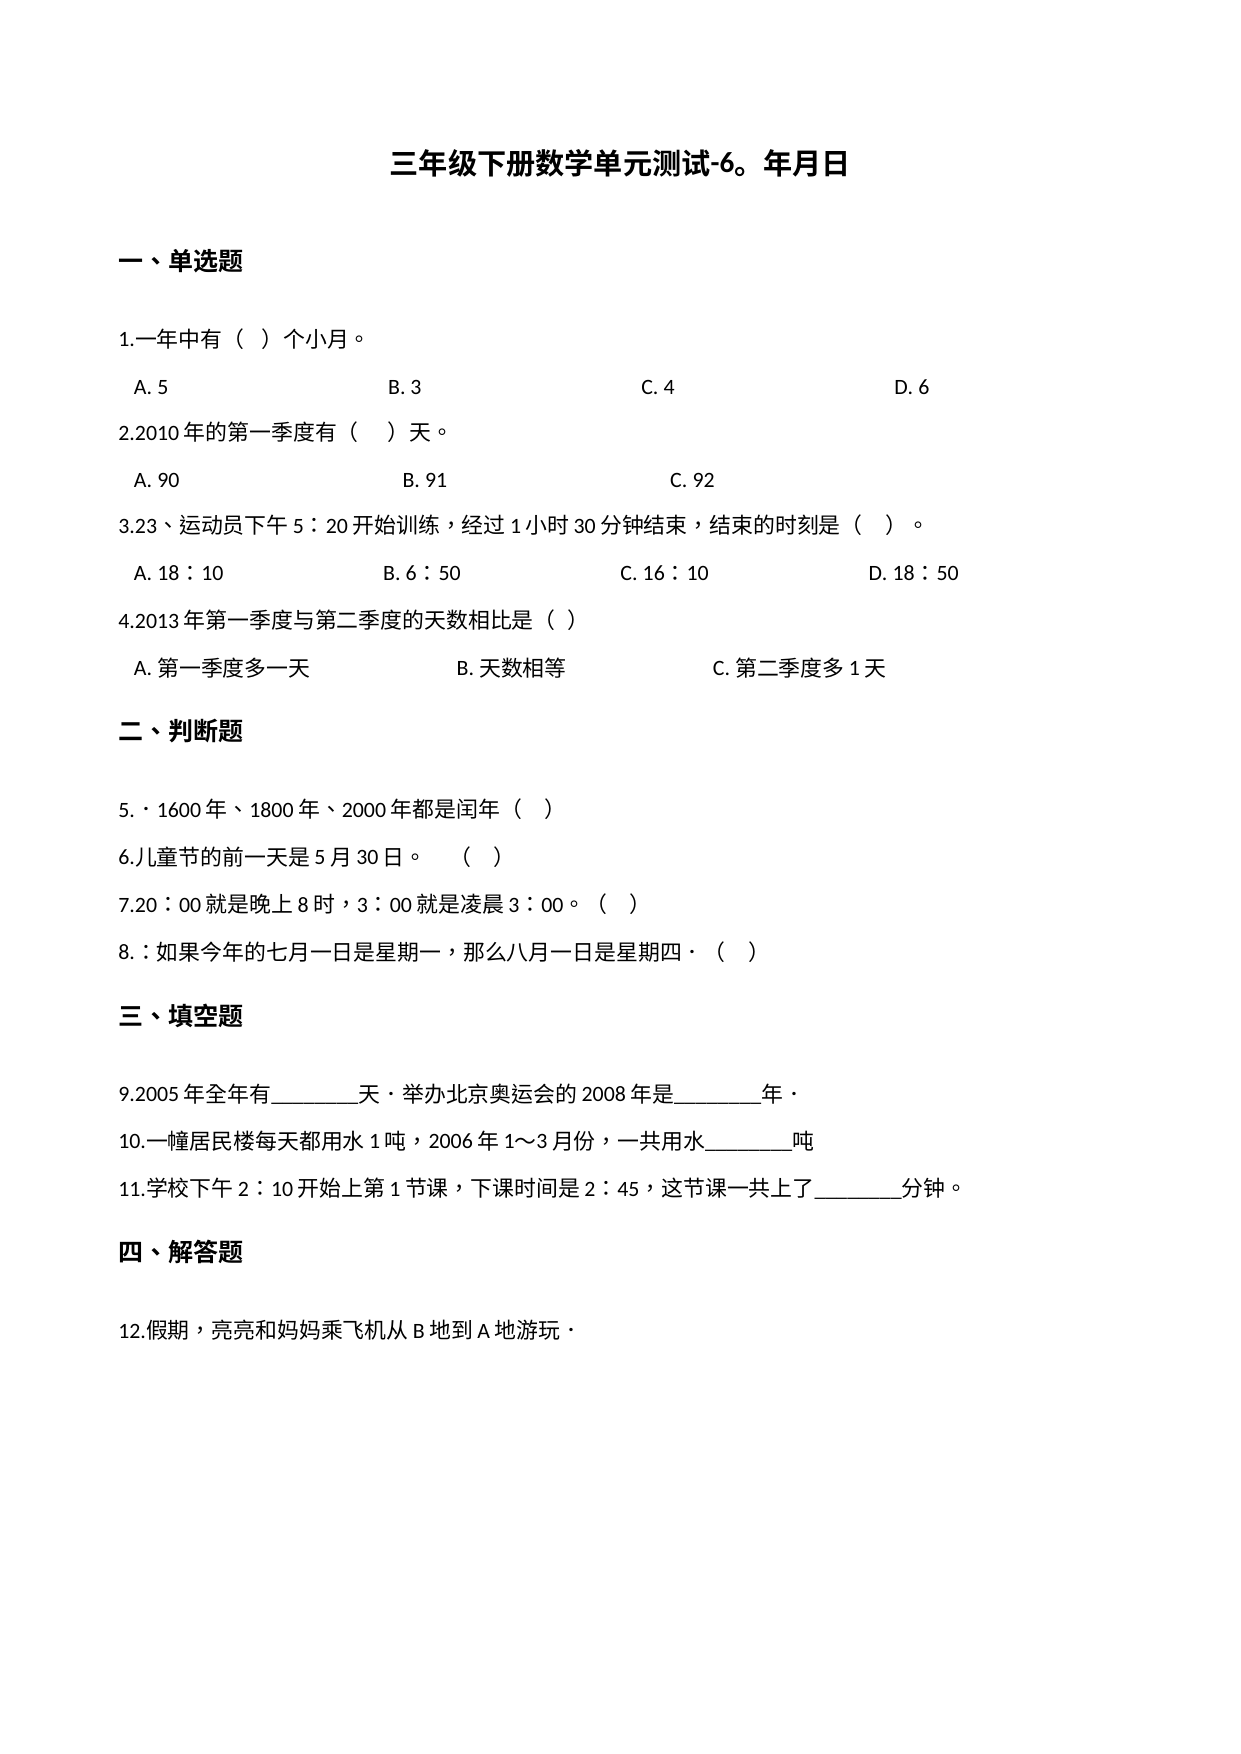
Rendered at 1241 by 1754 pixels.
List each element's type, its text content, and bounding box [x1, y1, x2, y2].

text 3.23、运动员下午5：20开始训练，经过1小时30分钟结束，结束的时刻是（ ）。 [118, 509, 1122, 542]
text 12.假期，亮亮和妈妈乘飞机从B地到A地游玩． [118, 1314, 1122, 1346]
picture [636, 387, 642, 395]
text 8.：如果今年的七月一日是星期一，那么八月一日是星期四．（ ） [118, 935, 1122, 968]
text 4.2013年第一季度与第二季度的天数相比是（ ） [118, 604, 1122, 636]
picture [863, 575, 869, 582]
text 一、单选题 [118, 228, 1122, 293]
text A. 18：10 B. 6：50 C. 16：10 D. 18：50 [134, 556, 1122, 589]
text 10.一幢居民楼每天都用水1吨，2006年1～3月份，一共用水________吨 [118, 1124, 1122, 1157]
picture [383, 387, 388, 395]
text 9.2005年全年有________天．举办北京奥运会的2008年是________年． [118, 1077, 1122, 1110]
text A. 5 B. 3 C. 4 D. 6 [134, 370, 1122, 402]
text 6.儿童节的前一天是5月30日。 （ ） [118, 841, 1122, 873]
text 二、判断题 [118, 699, 1122, 764]
text A. 第一季度多一天 B. 天数相等 C. 第二季度多1天 [134, 651, 1122, 684]
text 7.20：00就是晚上8时，3：00就是凌晨3：00。（ ） [118, 888, 1122, 920]
text 四、解答题 [118, 1219, 1122, 1284]
text 2.2010年的第一季度有（ ）天。 [118, 416, 1122, 448]
text 11.学校下午2：10开始上第1节课，下课时间是2：45，这节课一共上了________分钟。 [118, 1172, 1122, 1204]
text 三、填空题 [118, 983, 1122, 1048]
text 1.一年中有（ ）个小月。 [118, 323, 1122, 355]
picture [615, 575, 621, 582]
text A. 90 B. 91 C. 92 [134, 463, 1122, 496]
picture [889, 387, 894, 395]
text 5.．1600年、1800年、2000年都是闰年（ ） [118, 793, 1122, 826]
text 三年级下册数学单元测试-6。年月日 [118, 129, 1122, 194]
